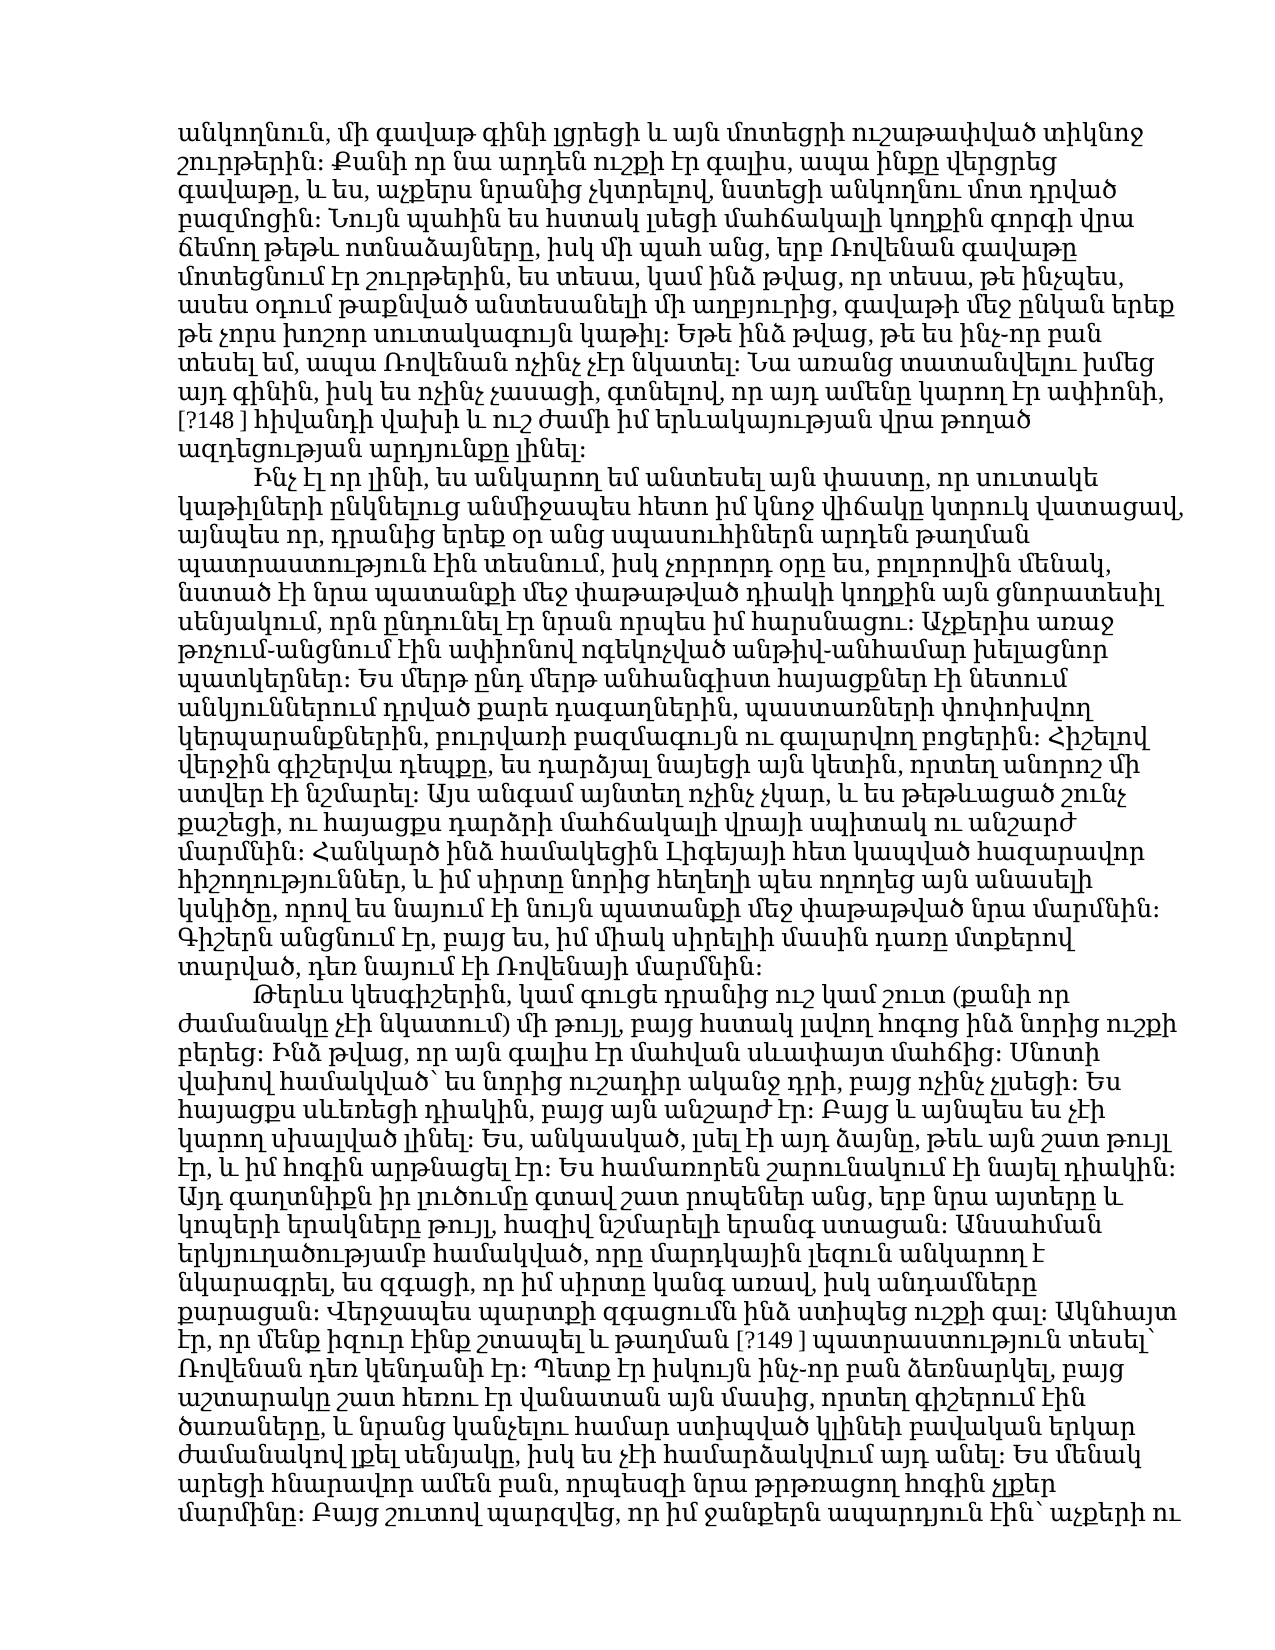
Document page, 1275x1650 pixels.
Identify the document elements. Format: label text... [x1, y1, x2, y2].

text Ինչ էլ որ լինի, ես անկարող եմ անտեսել այն փաստը, որ սուտակե կաթիլների ընկնելուց անմիջապես հետո իմ կնոջ վիճակը կտրուկ վատացավ, այնպես որ, դրանից երեք օր անց սպասուհիներն արդեն թաղման պատրաստություն էին տեսնում, իսկ չորրորդ օրը ես, բոլորովին մենակ, նստած էի նրա պատանքի մեջ փաթաթված դիակի կողքին այն ցնորատեսիլ սենյակում, որն ընդունել էր նրան որպես իմ հարսնացու։ Աչքերիս առաջ թռչում֊անցնում էին ափիոնով ոգեկոչված անթիվ֊անհամար խելացնոր պատկերներ։ Ես մերթ ընդ մերթ անհանգիստ հայացքներ էի նետում անկյուններում դրված քարե դագաղներին, պաստառների փոփոխվող կերպարանքներին, բուրվառի բազմագույն ու գալարվող բոցերին։ Հիշելով վերջին գիշերվա դեպքը, ես դարձյալ նայեցի այն կետին, որտեղ անորոշ մի ստվեր էի նշմարել։ Այս անգամ այնտեղ ոչինչ չկար, և ես թեթևացած շունչ քաշեցի, ու հայացքս դարձրի մահճակալի վրայի սպիտակ ու անշարժ մարմնին։ Հանկարծ ինձ համակեցին Լիգեյայի հետ կապված հազարավոր հիշողություններ, և իմ սիրտը նորից հեղեղի պես ողողեց այն անասելի կսկիծը, որով ես նայում էի նույն պատանքի մեջ փաթաթված նրա մարմնին։ Գիշերն անցնում էր, բայց ես, իմ միակ սիրելիի մասին դառը մտքերով տարված, դեռ նայում էի Ռովենայի մարմնին։ [177, 463, 1186, 981]
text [177, 118, 1186, 463]
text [177, 981, 1186, 1527]
